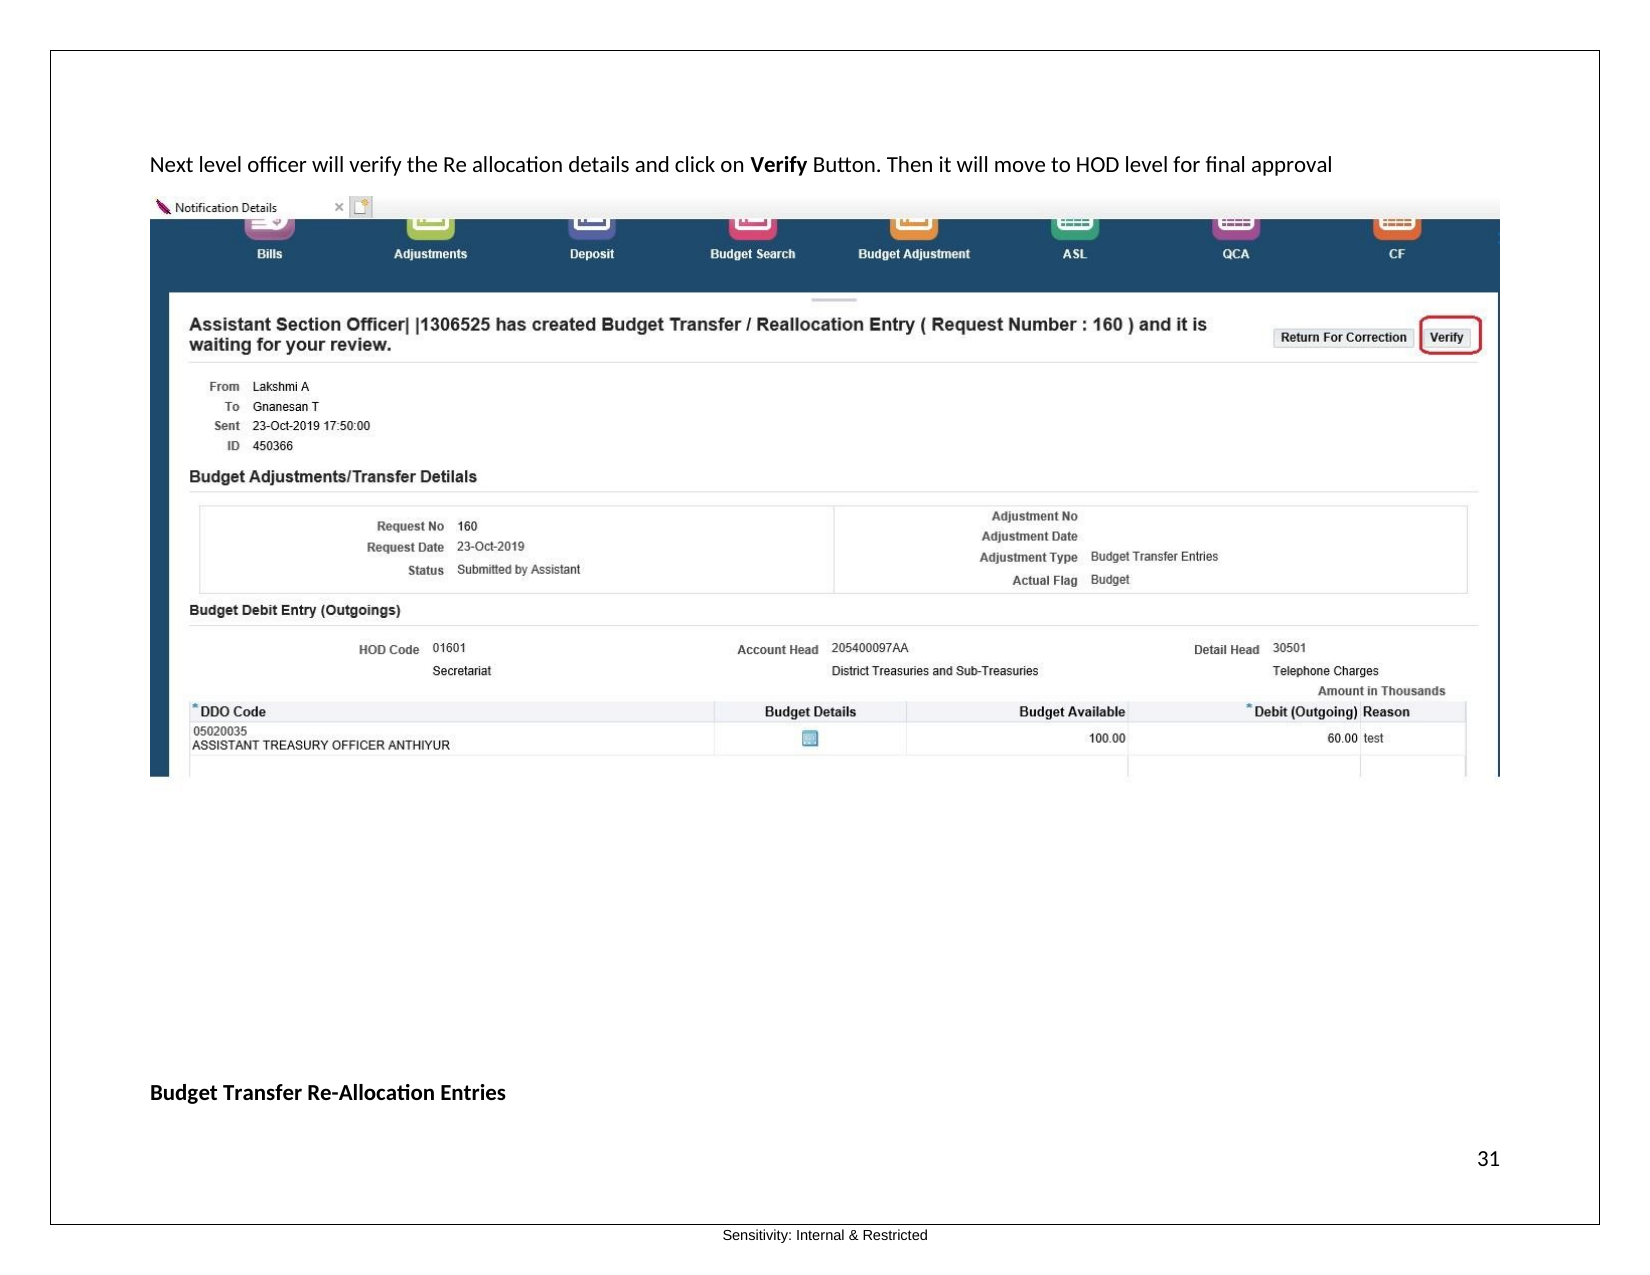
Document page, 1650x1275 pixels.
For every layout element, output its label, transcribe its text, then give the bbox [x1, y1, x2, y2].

picture [150, 196, 1500, 1060]
text Budget Transfer Re-Allocation Entries [150, 1078, 1500, 1106]
text Next level officer will verify the Re allocation details and click on Verify Button. Then it will move to HOD level for final approval [149, 150, 1500, 178]
